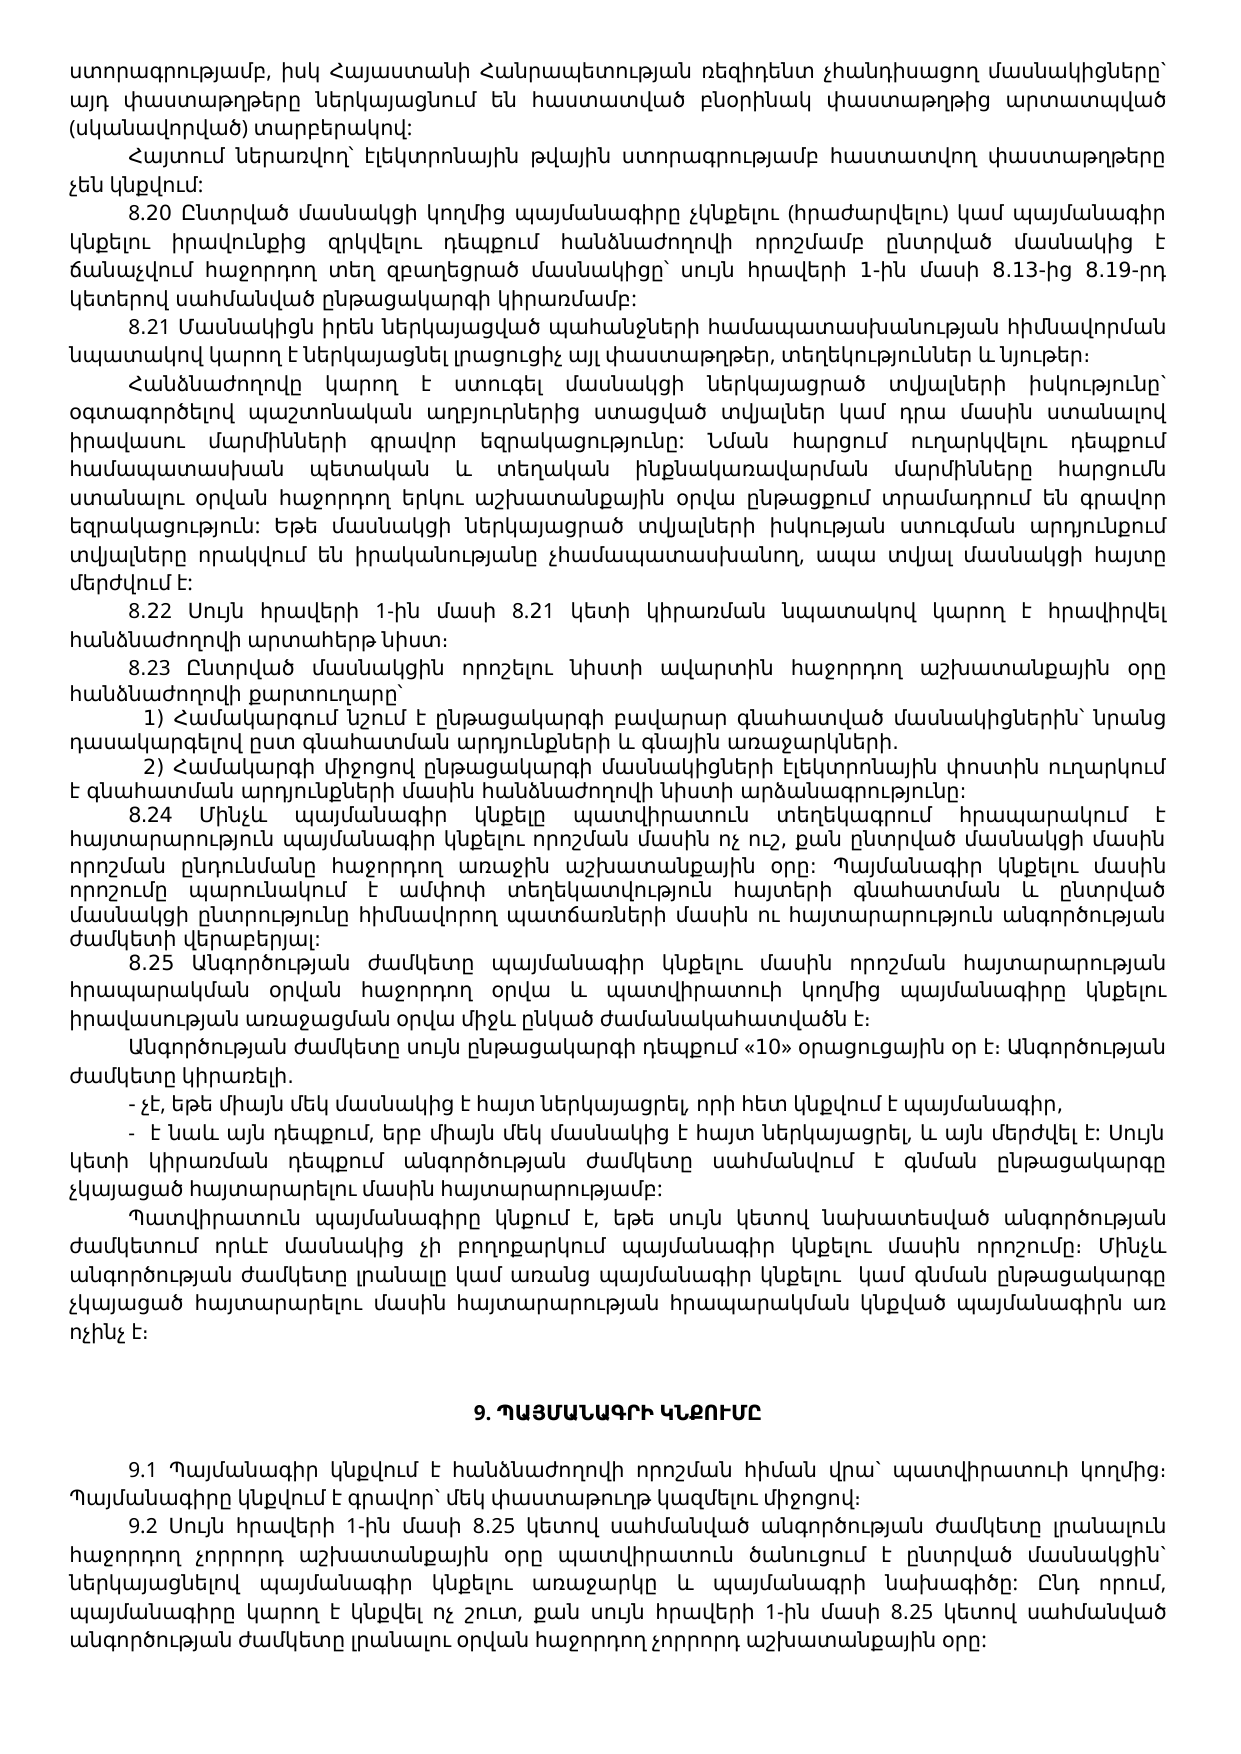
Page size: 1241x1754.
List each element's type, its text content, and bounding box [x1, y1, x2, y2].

text 9.1 Պայմանագիր կնքվում է հանձնաժողովի որոշման հիման վրա` պատվիրատուի կողմից։ Պայմանագիրը կնքվում է գրավոր` մեկ փաստաթուղթ կազմելու միջոցով։ [69, 1455, 1167, 1512]
text 8.23 Ընտրված մասնակցին որոշելու նիստի ավարտին հաջորդող աշխատանքային օրը հանձնաժողովի քարտուղարը՝ [69, 653, 1167, 706]
text - է նաև այն դեպքում, երբ միայն մեկ մասնակից է հայտ ներկայացրել, և այն մերժվել է: Սույն կետի կիրառման դեպքում անգործության ժամկետը սահմանվում է գնման ընթացակարգը չկայացած հայտարարելու մասին հայտարարությամբ: [69, 1118, 1167, 1203]
text Հայտում ներառվող՝ էլեկտրոնային թվային ստորագրությամբ հաստատվող փաստաթղթերը չեն կնքվում: [69, 142, 1167, 198]
text 8.21 Մասնակիցն իրեն ներկայացված պահանջների համապատասխանության հիմնավորման նպատակով կարող է ներկայացնել լրացուցիչ այլ փաստաթղթեր, տեղեկություններ և նյութեր։ [69, 312, 1167, 369]
text 2) Համակարգի միջոցով ընթացակարգի մասնակիցների էլեկտրոնային փոստին ուղարկում է գնահատման արդյունքների մասին հանձնաժողովի նիստի արձանագրությունը: [69, 755, 1167, 803]
text Հանձնաժողովը կարող է ստուգել մասնակցի ներկայացրած տվյալների իսկությունը` օգտագործելով պաշտոնական աղբյուրներից ստացված տվյալներ կամ դրա մասին ստանալով իրավասու մարմինների գրավոր եզրակացությունը: Նման հարցում ուղարկվելու դեպքում համապատասխան պետական և տեղական ինքնակառավարման մարմինները հարցումն ստանալու օրվան հաջորդող երկու աշխատանքային օրվա ընթացքում տրամադրում են գրավոր եզրակացություն: Եթե մասնակցի ներկայացրած տվյալների իսկության ստուգման արդյունքում տվյալները որակվում են իրականությանը չհամապատասխանող, ապա տվյալ մասնակցի հայտը մերժվում է: [69, 369, 1167, 597]
text 1) Համակարգում նշում է ընթացակարգի բավարար գնահատված մասնակիցներին՝ նրանց դասակարգելով ըստ գնահատման արդյունքների և գնային առաջարկների. [69, 706, 1167, 755]
text - չէ, եթե միայն մեկ մասնակից է հայտ ներկայացրել, որի հետ կնքվում է պայմանագիր, [69, 1089, 1167, 1118]
text Պատվիրատուն պայմանագիրը կնքում է, եթե սույն կետով նախատեսված անգործության ժամկետում որևէ մասնակից չի բողոքարկում պայմանագիր կնքելու մասին որոշումը։ Մինչև անգործության ժամկետը լրանալը կամ առանց պայմանագիր կնքելու կամ գնման ընթացակարգը չկայացած հայտարարելու մասին հայտարարության հրապարակման կնքված պայմանագիրն առ ոչինչ է։ [69, 1203, 1167, 1345]
text 8.22 Սույն հրավերի 1-ին մասի 8.21 կետի կիրառման նպատակով կարող է հրավիրվել հանձնաժողովի արտահերթ նիստ։ [69, 597, 1167, 653]
text Անգործության ժամկետը սույն ընթացակարգի դեպքում «10» օրացուցային օր է։ Անգործության ժամկետը կիրառելի. [69, 1032, 1167, 1089]
text 8.20 Ընտրված մասնակցի կողմից պայմանագիրը չկնքելու (հրաժարվելու) կամ պայմանագիր կնքելու իրավունքից զրկվելու դեպքում հանձնաժողովի որոշմամբ ընտրված մասնակից է ճանաչվում հաջորդող տեղ զբաղեցրած մասնակիցը՝ սույն հրավերի 1-ին մասի 8.13-ից 8.19-րդ կետերով սահմանված ընթացակարգի կիրառմամբ: [69, 198, 1167, 312]
text 9.2 Սույն հրավերի 1-ին մասի 8.25 կետով սահմանված անգործության ժամկետը լրանալուն հաջորդող չորրորդ աշխատանքային օրը պատվիրատուն ծանուցում է ընտրված մասնակցին` ներկայացնելով պայմանագիր կնքելու առաջարկը և պայմանագրի նախագիծը: Ընդ որում, պայմանագիրը կարող է կնքվել ոչ շուտ, քան սույն հրավերի 1-ին մասի 8.25 կետով սահմանված անգործության ժամկետը լրանալու օրվան հաջորդող չորրորդ աշխատանքային օրը: [69, 1512, 1167, 1654]
text 8.24 Մինչև պայմանագիր կնքելը պատվիրատուն տեղեկագրում հրապարակում է հայտարարություն պայմանագիր կնքելու որոշման մասին ոչ ուշ, քան ընտրված մասնակցի մասին որոշման ընդունմանը հաջորդող առաջին աշխատանքային օրը: Պայմանագիր կնքելու մասին որոշումը պարունակում է ամփոփ տեղեկատվություն հայտերի գնահատման և ընտրված մասնակցի ընտրությունը հիմնավորող պատճառների մասին ու հայտարարություն անգործության ժամկետի վերաբերյալ: [69, 803, 1167, 951]
text 8.25 Անգործության ժամկետը պայմանագիր կնքելու մասին որոշման հայտարարության հրապարակման օրվան հաջորդող օրվա և պատվիրատուի կողմից պայմանագիրը կնքելու իրավասության առաջացման օրվա միջև ընկած ժամանակահատվածն է։ [69, 951, 1167, 1032]
text 9. ՊԱՅՄԱՆԱԳՐԻ ԿՆՔՈՒՄԸ [69, 1398, 1167, 1426]
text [69, 56, 1167, 142]
